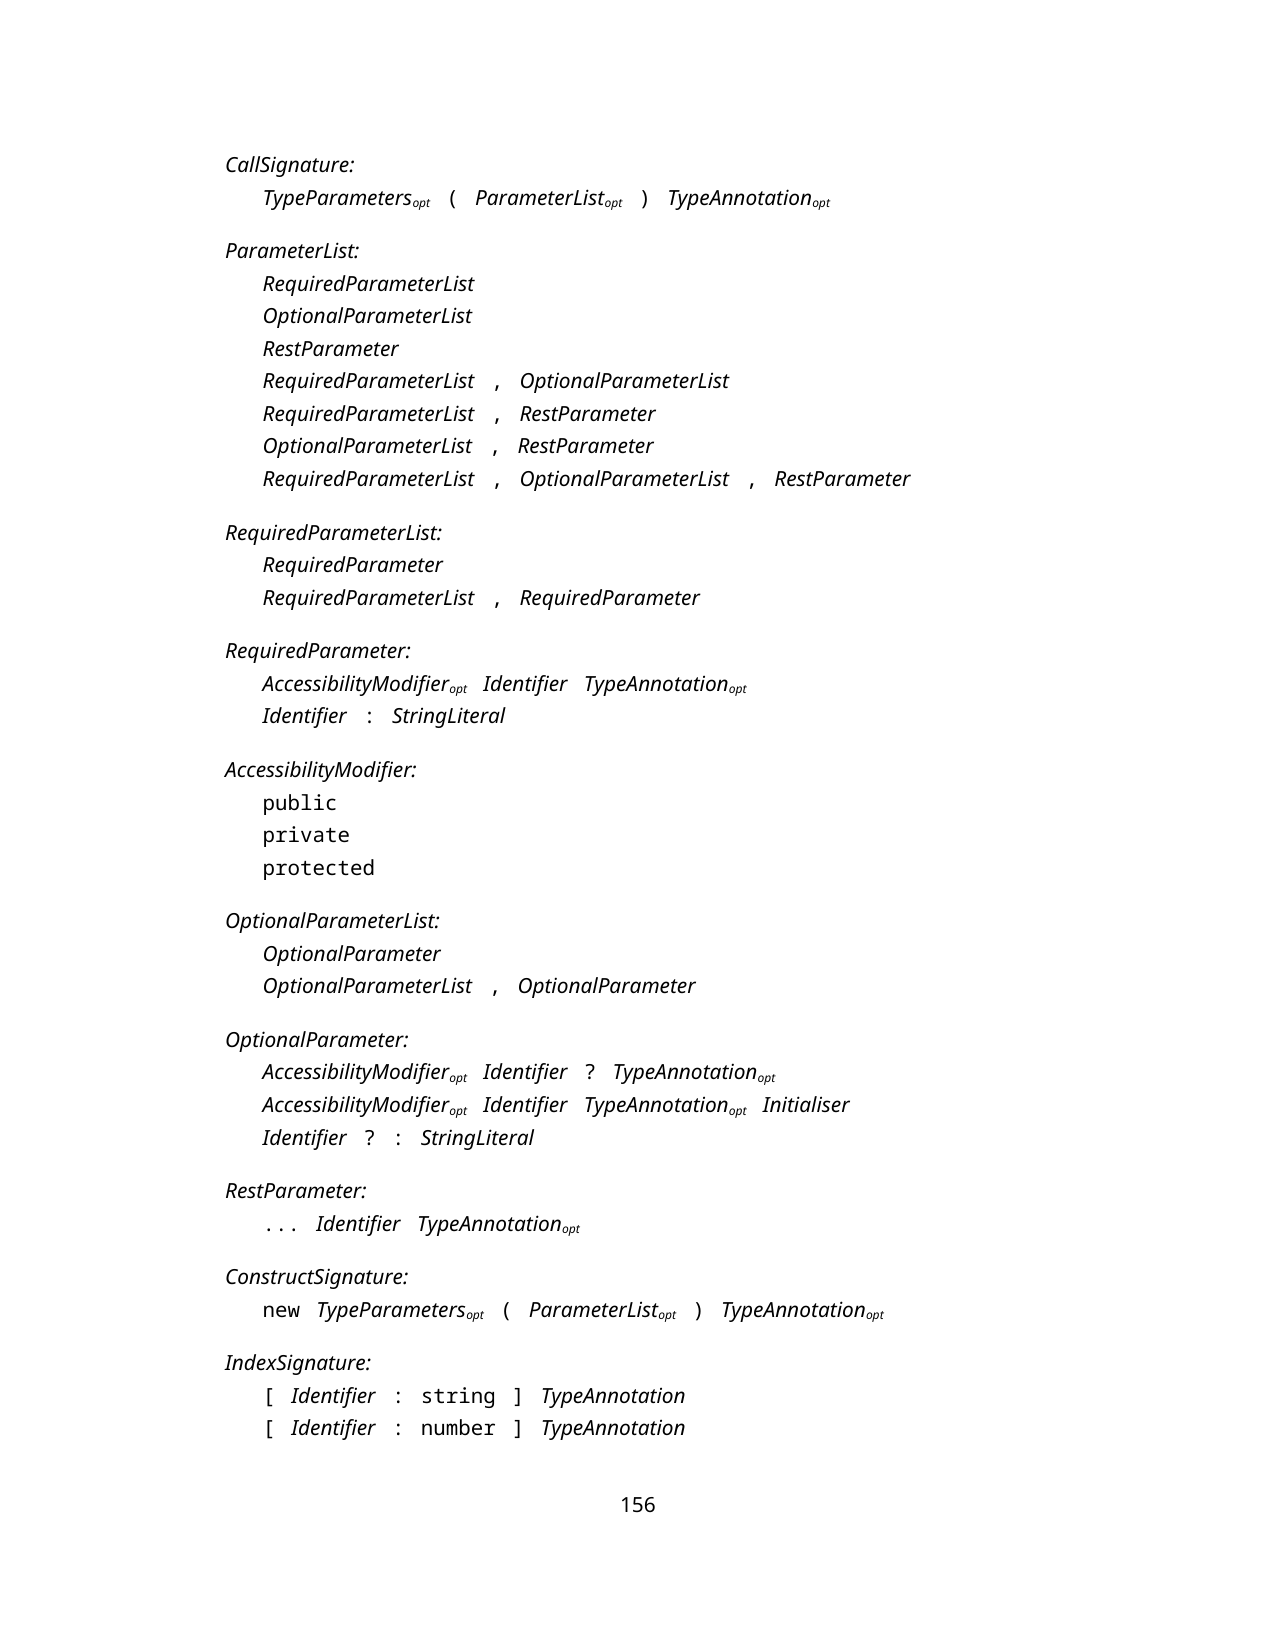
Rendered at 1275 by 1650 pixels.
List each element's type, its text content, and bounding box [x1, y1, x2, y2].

text RequiredParameterList: RequiredParameter RequiredParameterList , RequiredParameter [225, 518, 1125, 611]
text OptionalParameter: AccessibilityModifieropt Identifier ? TypeAnnotationopt AccessibilityModifieropt Identifier TypeAnnotationopt Initialiser Identifier ? : StringLiteral [225, 1025, 1125, 1151]
text CallSignature: TypeParametersopt ( ParameterListopt ) TypeAnnotationopt [225, 150, 1125, 211]
text AccessibilityModifier: public private protected [225, 755, 1125, 881]
text IndexSignature: [ Identifier : string ] TypeAnnotation [ Identifier : number ] TypeAnnotation [225, 1348, 1125, 1442]
text OptionalParameterList: OptionalParameter OptionalParameterList , OptionalParameter [225, 906, 1125, 1000]
text RestParameter: ... Identifier TypeAnnotationopt [225, 1176, 1125, 1237]
text ConstructSignature: new TypeParametersopt ( ParameterListopt ) TypeAnnotationopt [225, 1262, 1125, 1323]
text ParameterList: RequiredParameterList OptionalParameterList RestParameter RequiredParameterList , OptionalParameterList RequiredParameterList , RestParameter OptionalParameterList , RestParameter RequiredParameterList , OptionalParameterList , RestParameter [225, 236, 1125, 493]
text RequiredParameter: AccessibilityModifieropt Identifier TypeAnnotationopt Identifier : StringLiteral [225, 636, 1125, 730]
